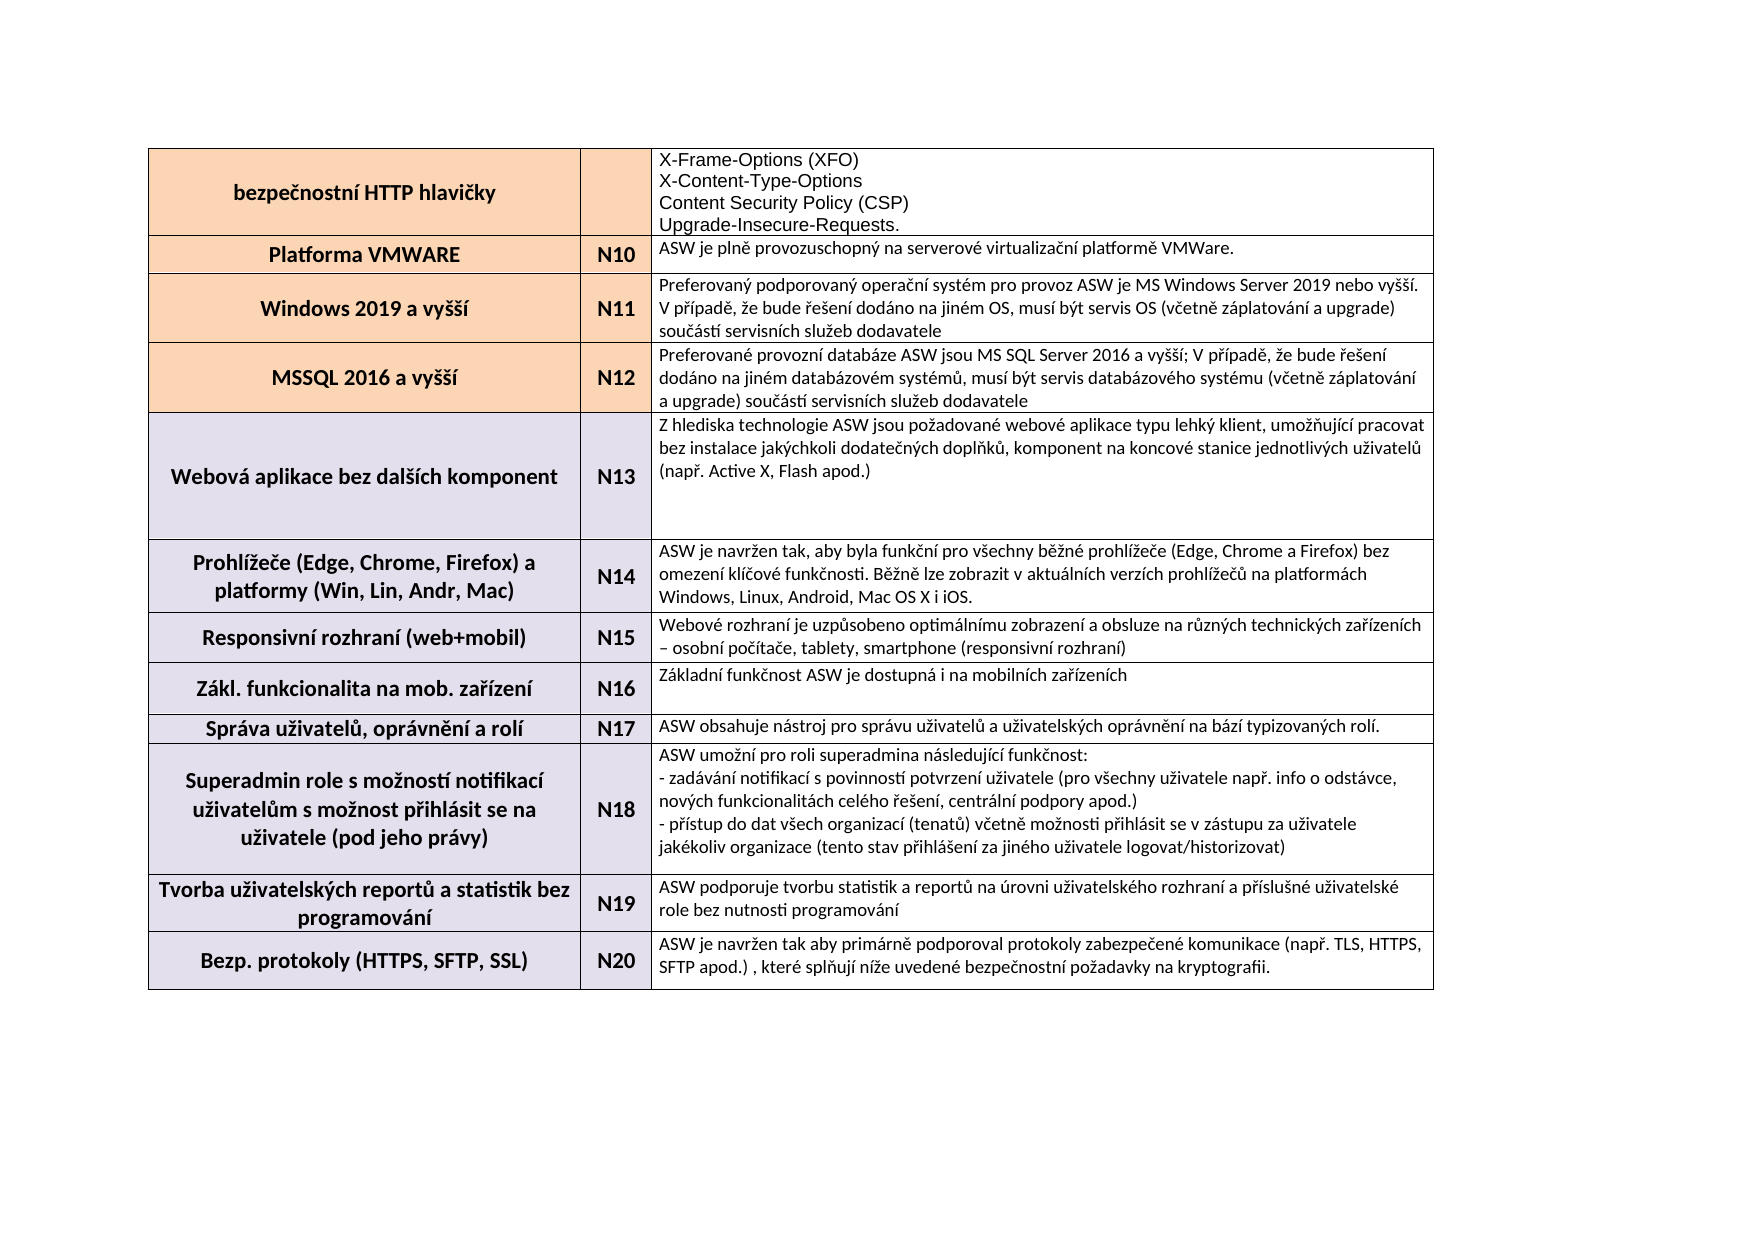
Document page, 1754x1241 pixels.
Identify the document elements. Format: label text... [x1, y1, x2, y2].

table_cell Preferovaný podporovaný operační systém pro provoz ASW je MS Windows Server 2019 nebo vyšší. V případě, že bude řešení dodáno na jiném OS, musí být servis OS (včetně záplatování a upgrade) součástí servisních služeb dodavatele [652, 274, 1433, 342]
table_cell Responsivní rozhraní (web+mobil) [149, 613, 580, 662]
table_cell Webové rozhraní je uzpůsobeno optimálnímu zobrazení a obsluze na různých technických zařízeních – osobní počítače, tablety, smartphone (responsivní rozhraní) [652, 613, 1433, 662]
table_cell N17 [581, 715, 651, 743]
table_cell Superadmin role s možností notifikací uživatelům s možnost přihlásit se na uživatele (pod jeho právy) [149, 744, 580, 874]
table_cell ASW je plně provozuschopný na serverové virtualizační platformě VMWare. [652, 236, 1433, 272]
table_cell N14 [581, 540, 651, 612]
table_cell Základní funkčnost ASW je dostupná i na mobilních zařízeních [652, 663, 1433, 713]
table_cell N15 [581, 613, 651, 662]
table_cell N13 [581, 413, 651, 538]
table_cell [652, 149, 1433, 235]
table_cell Preferované provozní databáze ASW jsou MS SQL Server 2016 a vyšší; V případě, že bude řešení dodáno na jiném databázovém systémů, musí být servis databázového systému (včetně záplatování a upgrade) součástí servisních služeb dodavatele [652, 343, 1433, 412]
table_cell ASW je navržen tak, aby byla funkční pro všechny běžné prohlížeče (Edge, Chrome a Firefox) bez omezení klíčové funkčnosti. Běžně lze zobrazit v aktuálních verzích prohlížečů na platformách Windows, Linux, Android, Mac OS X i iOS. [652, 540, 1433, 612]
table_cell N20 [581, 932, 651, 989]
table_cell ASW je navržen tak aby primárně podporoval protokoly zabezpečené komunikace (např. TLS, HTTPS, SFTP apod.) , které splňují níže uvedené bezpečnostní požadavky na kryptografii. [652, 932, 1433, 989]
table_cell N10 [581, 236, 651, 272]
table_cell Správa uživatelů, oprávnění a rolí [149, 715, 580, 743]
table_cell Webová aplikace bez dalších komponent [149, 413, 580, 538]
table_cell Z hlediska technologie ASW jsou požadované webové aplikace typu lehký klient, umožňující pracovat bez instalace jakýchkoli dodatečných doplňků, komponent na koncové stanice jednotlivých uživatelů (např. Active X, Flash apod.) [652, 413, 1433, 538]
table_cell N19 [581, 875, 651, 931]
table_cell ASW obsahuje nástroj pro správu uživatelů a uživatelských oprávnění na bází typizovaných rolí. [652, 715, 1433, 743]
table_cell ASW podporuje tvorbu statistik a reportů na úrovni uživatelského rozhraní a příslušné uživatelské role bez nutnosti programování [652, 875, 1433, 931]
table_cell N09 [581, 149, 651, 235]
table_cell N11 [581, 274, 651, 342]
table_cell Prohlížeče (Edge, Chrome, Firefox) a platformy (Win, Lin, Andr, Mac) [149, 540, 580, 612]
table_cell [149, 149, 580, 235]
table_cell ASW umožní pro roli superadmina následující funkčnost: - zadávání notifikací s povinností potvrzení uživatele (pro všechny uživatele např. info o odstávce, nových funkcionalitách celého řešení, centrální podpory apod.) - přístup do dat všech organizací (tenatů) včetně možnosti přihlásit se v zástupu za uživatele jakékoliv organizace (tento stav přihlášení za jiného uživatele logovat/historizovat) [652, 744, 1433, 874]
table_cell N18 [581, 744, 651, 874]
table_cell Windows 2019 a vyšší [149, 274, 580, 342]
table_cell MSSQL 2016 a vyšší [149, 343, 580, 412]
table_cell N12 [581, 343, 651, 412]
table_cell N16 [581, 663, 651, 713]
table_cell Zákl. funkcionalita na mob. zařízení [149, 663, 580, 713]
table_cell Tvorba uživatelských reportů a statistik bez programování [149, 875, 580, 931]
table_cell Platforma VMWARE [149, 236, 580, 272]
table_cell Bezp. protokoly (HTTPS, SFTP, SSL) [149, 932, 580, 989]
